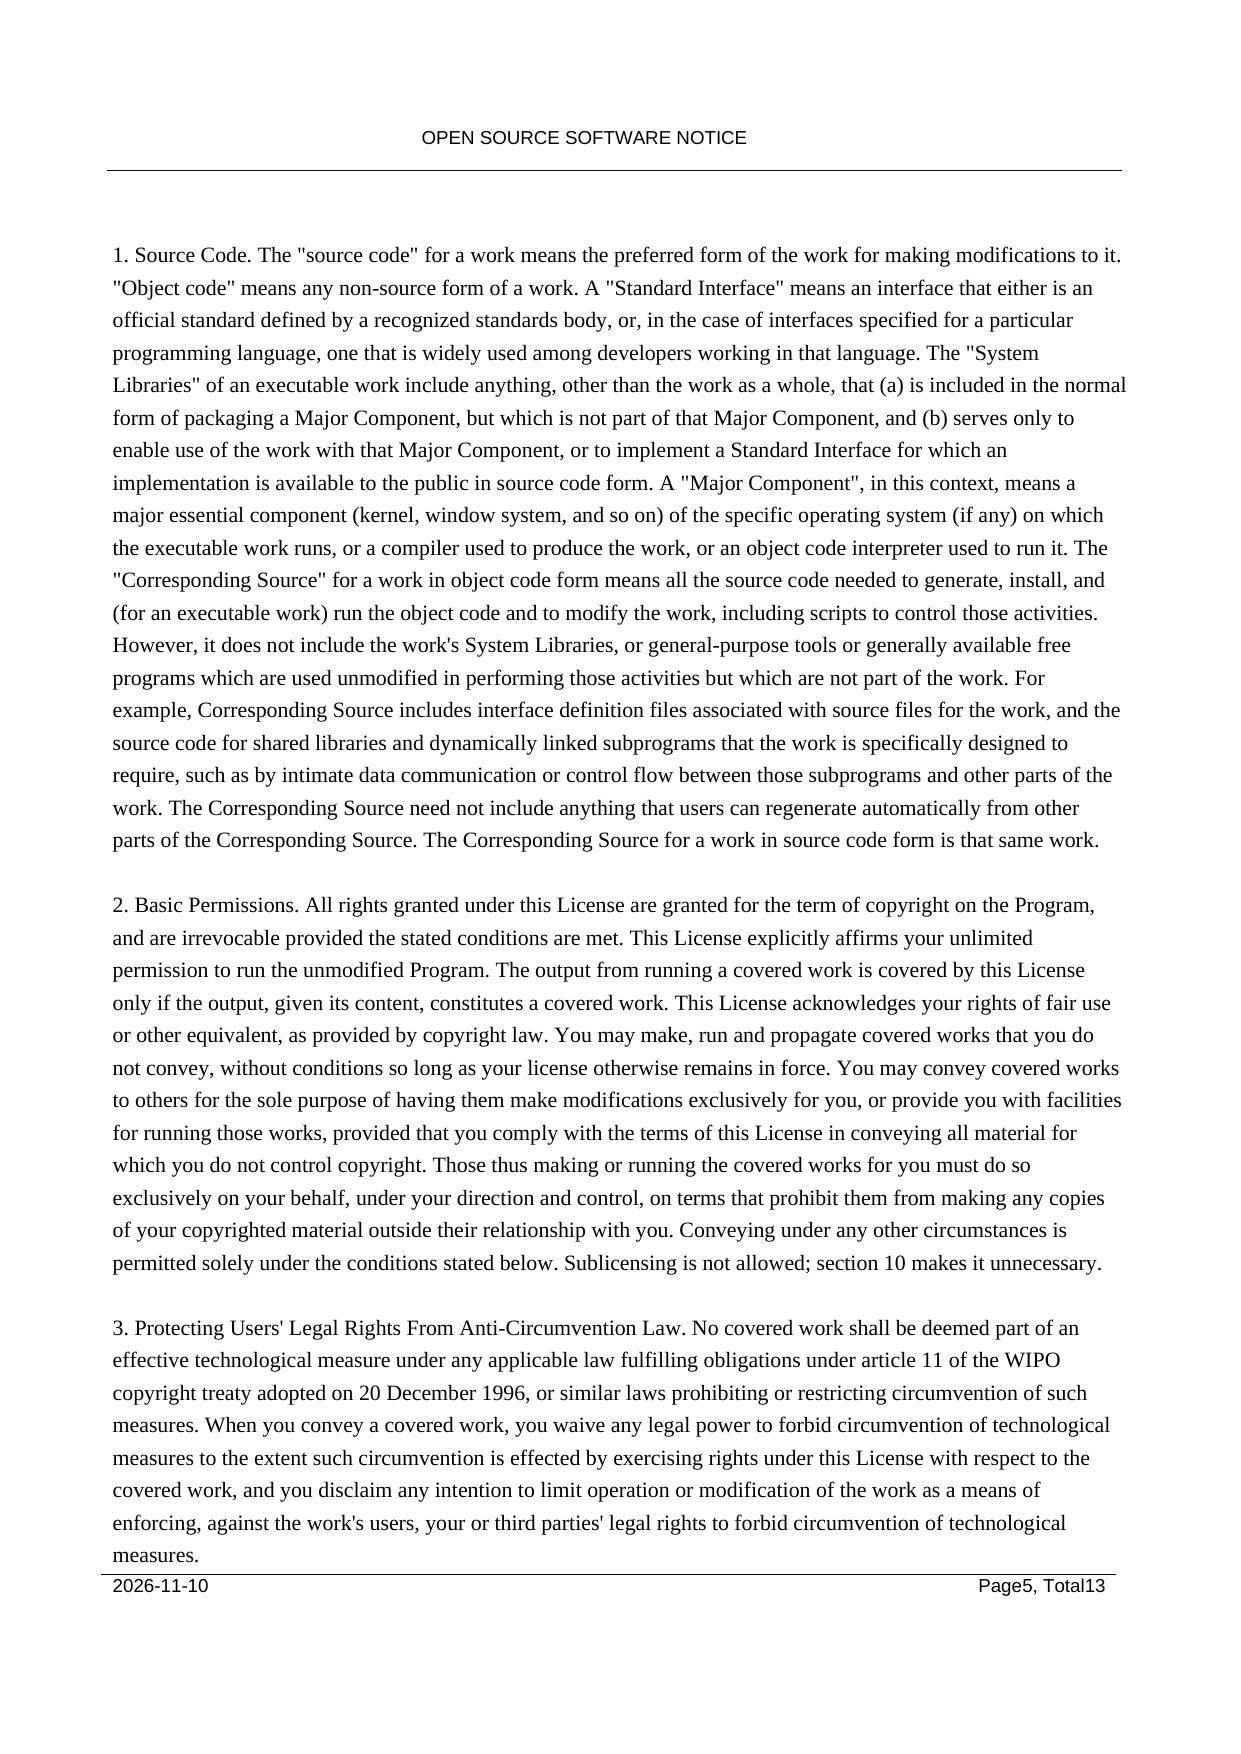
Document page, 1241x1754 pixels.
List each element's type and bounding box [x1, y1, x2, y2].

text [112, 206, 1128, 1571]
